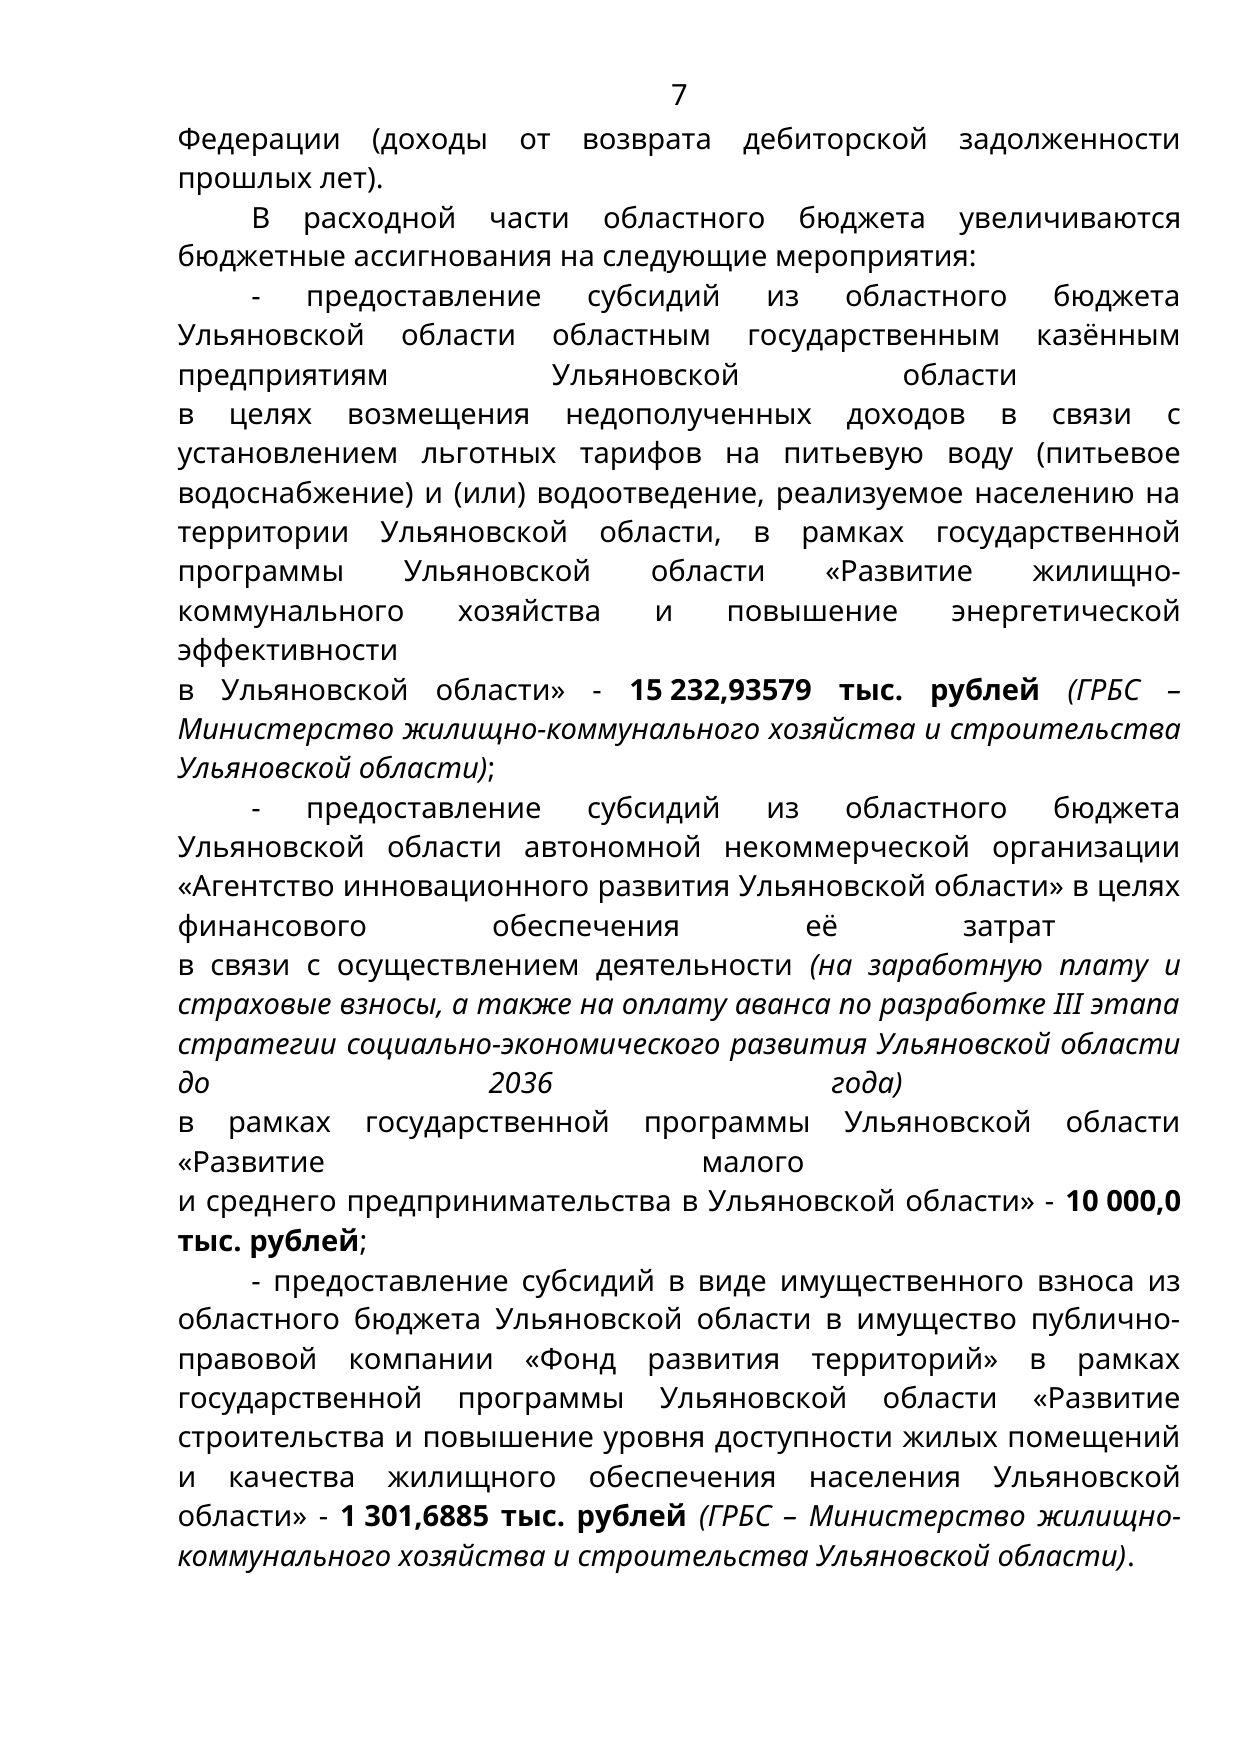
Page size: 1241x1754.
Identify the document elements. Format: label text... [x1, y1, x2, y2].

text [177, 118, 1181, 197]
text - предоставление субсидий из областного бюджета Ульяновской области автономной некоммерческой организации «Агентство инновационного развития Ульяновской области» в целях финансового обеспечения её затрат в связи с осуществлением деятельности (на заработную плату и страховые взносы, а также на оплату аванса по разработке III этапа стратегии социально-экономического развития Ульяновской области до 2036 года) в рамках государственной программы Ульяновской области «Развитие малого и среднего предпринимательства в Ульяновской области» - 10 000,0 тыс. рублей; [177, 787, 1181, 1259]
text - предоставление субсидий из областного бюджета Ульяновской области областным государственным казённым предприятиям Ульяновской области в целях возмещения недополученных доходов в связи с установлением льготных тарифов на питьевую воду (питьевое водоснабжение) и (или) водоотведение, реализуемое населению на территории Ульяновской области, в рамках государственной программы Ульяновской области «Развитие жилищно-коммунального хозяйства и повышение энергетической эффективности в Ульяновской области» - 15 232,93579 тыс. рублей (ГРБС – Министерство жилищно-коммунального хозяйства и строительства Ульяновской области); [177, 275, 1181, 787]
text - предоставление субсидий в виде имущественного взноса из областного бюджета Ульяновской области в имущество публично-правовой компании «Фонд развития территорий» в рамках государственной программы Ульяновской области «Развитие строительства и повышение уровня доступности жилых помещений и качества жилищного обеспечения населения Ульяновской области» - 1 301,6885 тыс. рублей (ГРБС – Министерство жилищно-коммунального хозяйства и строительства Ульяновской области). [177, 1259, 1181, 1574]
text В расходной части областного бюджета увеличиваются бюджетные ассигнования на следующие мероприятия: [177, 197, 1181, 275]
